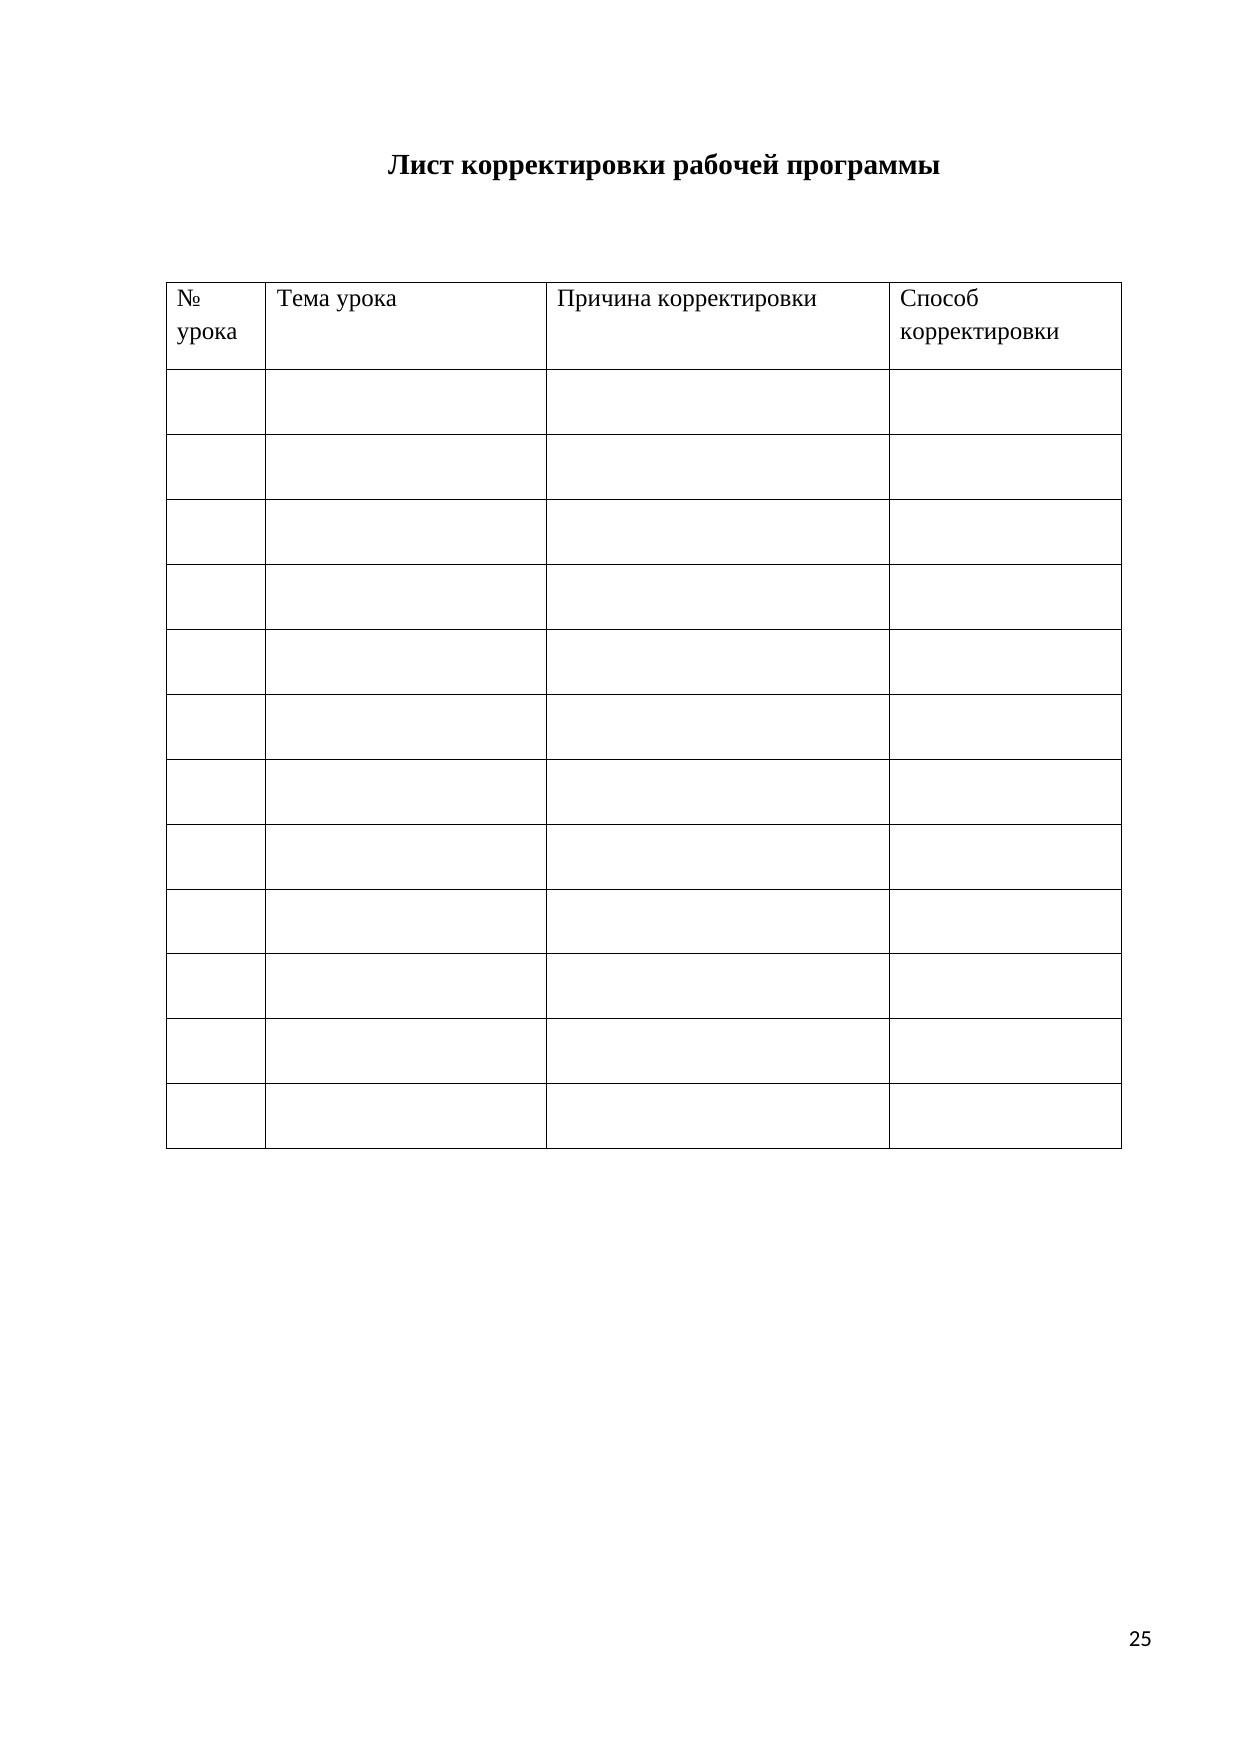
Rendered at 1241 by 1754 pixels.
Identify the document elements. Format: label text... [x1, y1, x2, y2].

subtitle Лист корректировки рабочей программы [177, 147, 1152, 181]
